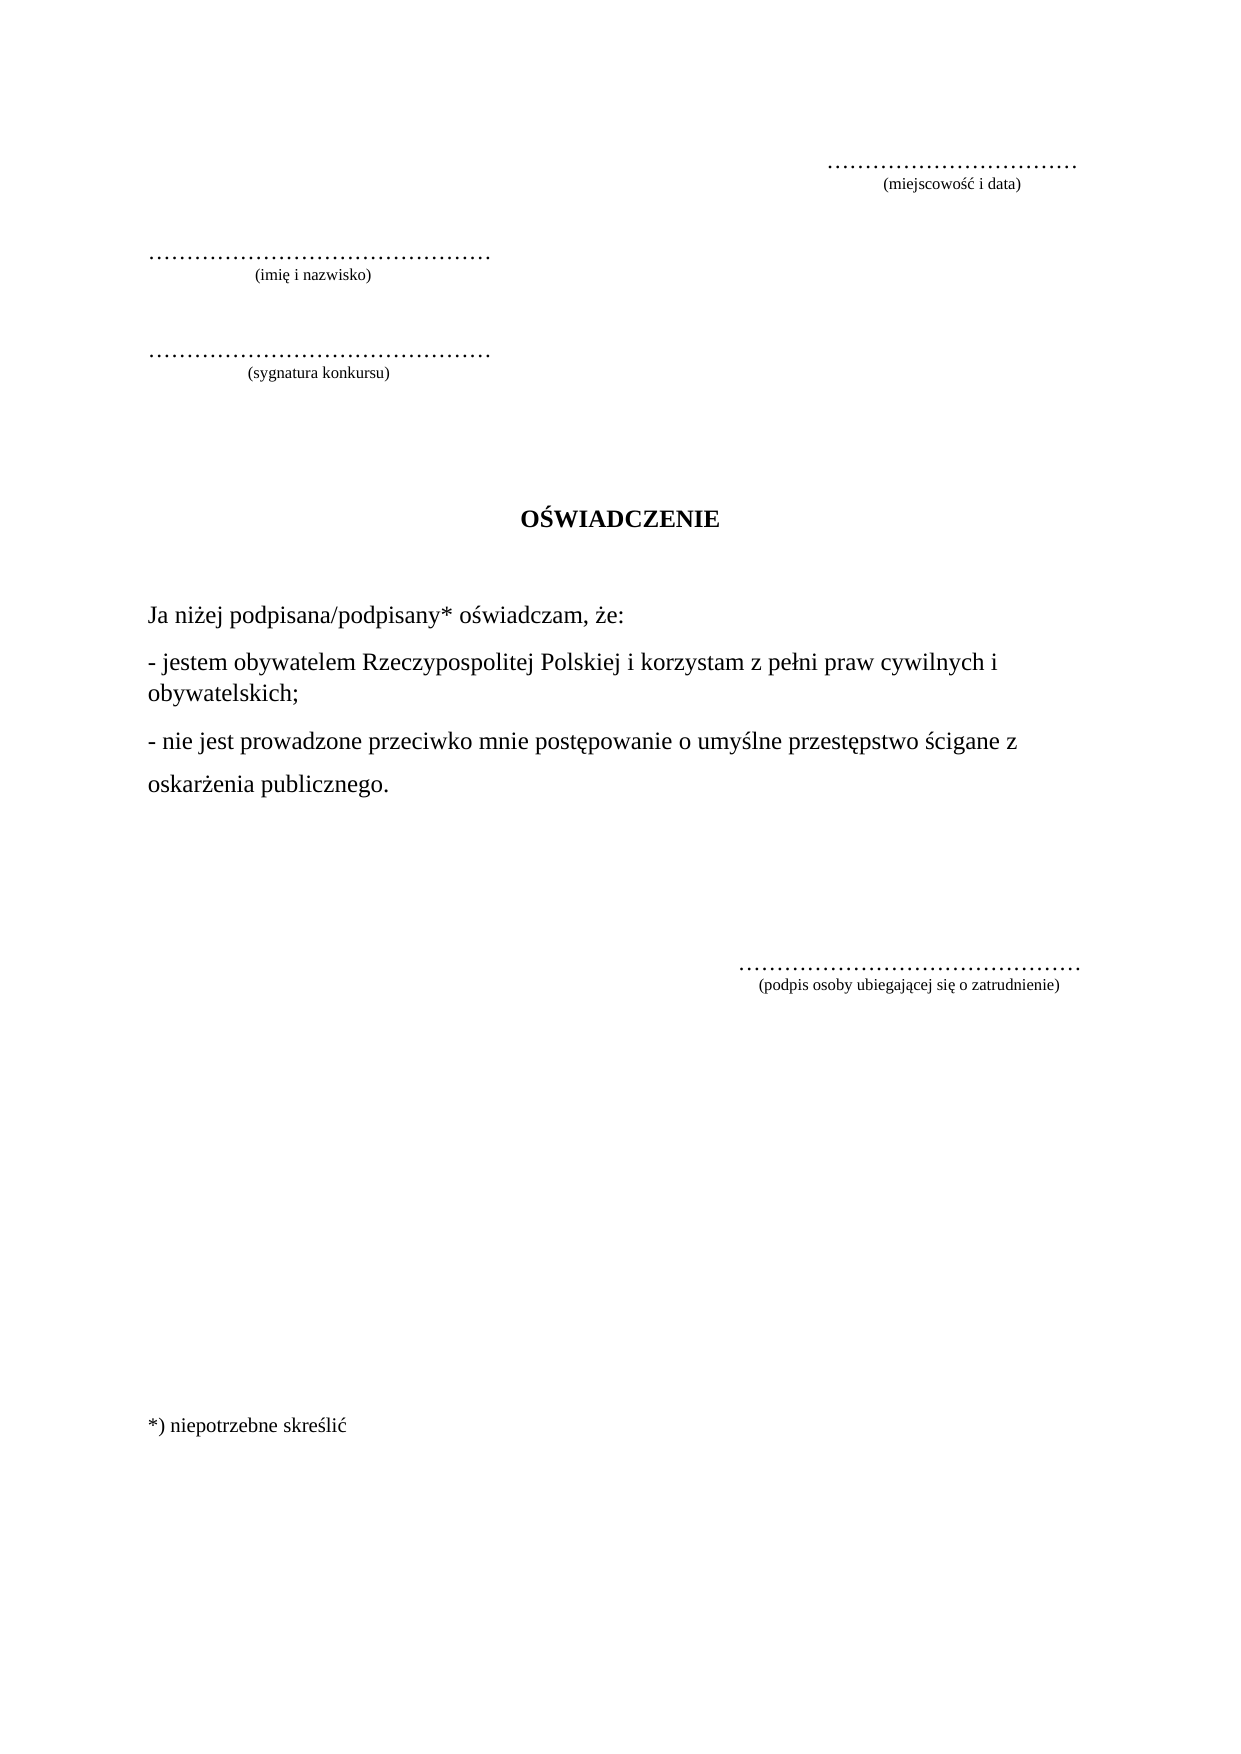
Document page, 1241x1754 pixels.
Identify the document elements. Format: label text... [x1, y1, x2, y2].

text (imię i nazwisko) [221, 264, 1093, 284]
text ……………………………………… [148, 336, 1093, 363]
text ……………………………………… [738, 949, 1093, 975]
text (podpis osoby ubiegającej się o zatrudnienie) [738, 975, 1093, 994]
text *) niepotrzebne skreślić [148, 1413, 1093, 1437]
text Ja niżej podpisana/podpisany* oświadczam, że: [148, 600, 1093, 628]
text (sygnatura konkursu) [148, 363, 1093, 382]
text …………………………… [811, 148, 1093, 174]
text - nie jest prowadzone przeciwko mnie postępowanie o umyślne przestępstwo ścigane z oskarżenia publicznego. [148, 726, 1093, 798]
text ……………………………………… [148, 238, 1093, 264]
text (miejscowość i data) [811, 174, 1093, 193]
text - jestem obywatelem Rzeczypospolitej Polskiej i korzystam z pełni praw cywilnych i obywatelskich; [148, 647, 1093, 707]
text OŚWIADCZENIE [148, 504, 1093, 533]
